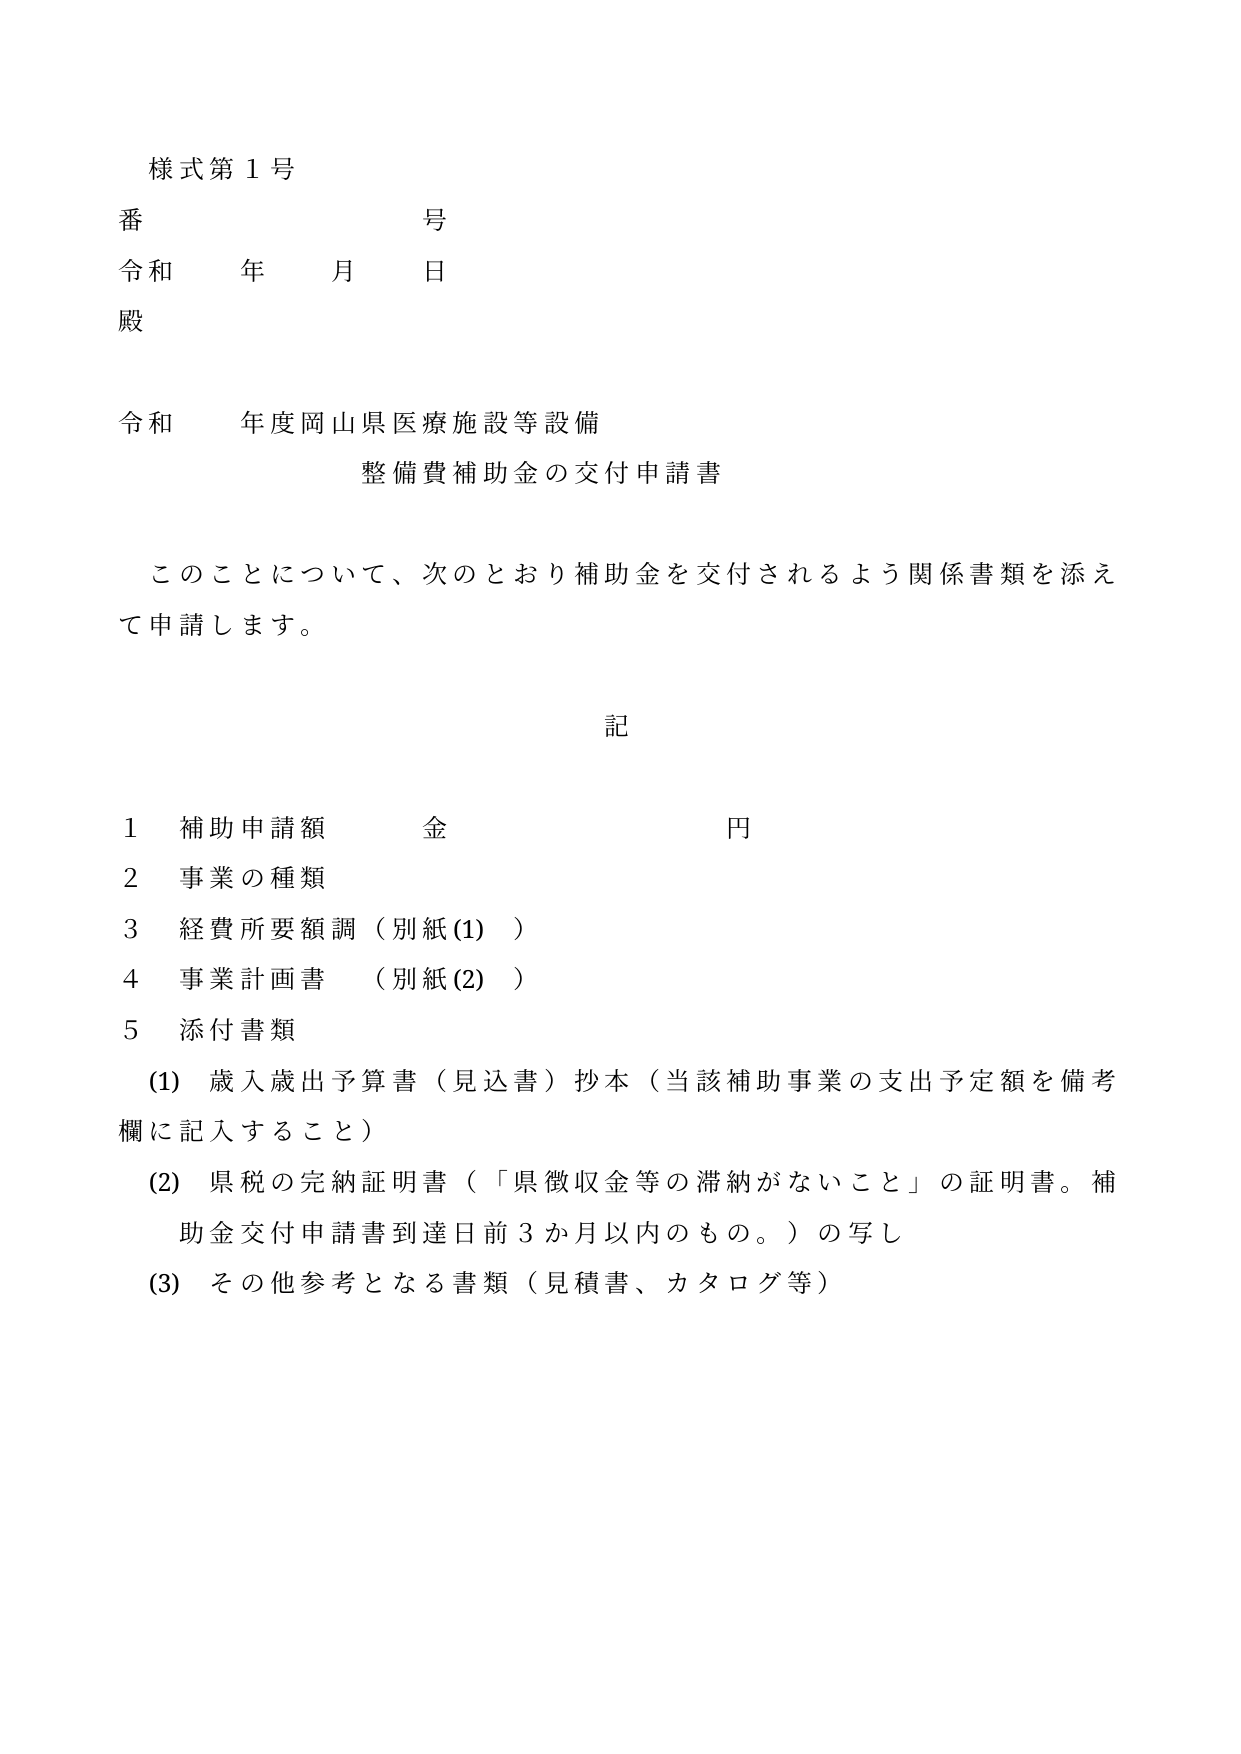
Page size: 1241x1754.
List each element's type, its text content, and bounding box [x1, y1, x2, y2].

text 様式第１号 番 号 令和 年 月 日 殿 [118, 143, 1122, 345]
text ４ 事業計画書 （別紙(2) ） ５ 添付書類 [118, 953, 1122, 1054]
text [118, 1257, 1122, 1307]
text (1) 歳入歳出予算書（見込書）抄本（当該補助事業の支出予定額を備考 欄に記入すること） [118, 1054, 1122, 1155]
text 記 [118, 700, 1122, 750]
text 令和 年度岡山県医療施設等設備 [118, 345, 1122, 447]
text このことについて、次のとおり補助金を交付されるよう関係書類を添えて申請します。 [118, 548, 1122, 649]
text １ 補助申請額 金 円 [118, 801, 1122, 852]
text (2) 県税の完納証明書（「県徴収金等の滞納がないこと」の証明書。補助金交付申請書到達日前３か月以内のもの。）の写し [118, 1155, 1122, 1257]
text ２ 事業の種類 [118, 852, 1122, 902]
text 整備費補助金の交付申請書 [118, 447, 1122, 497]
text ３ 経費所要額調（別紙(1) ） [118, 902, 1122, 953]
